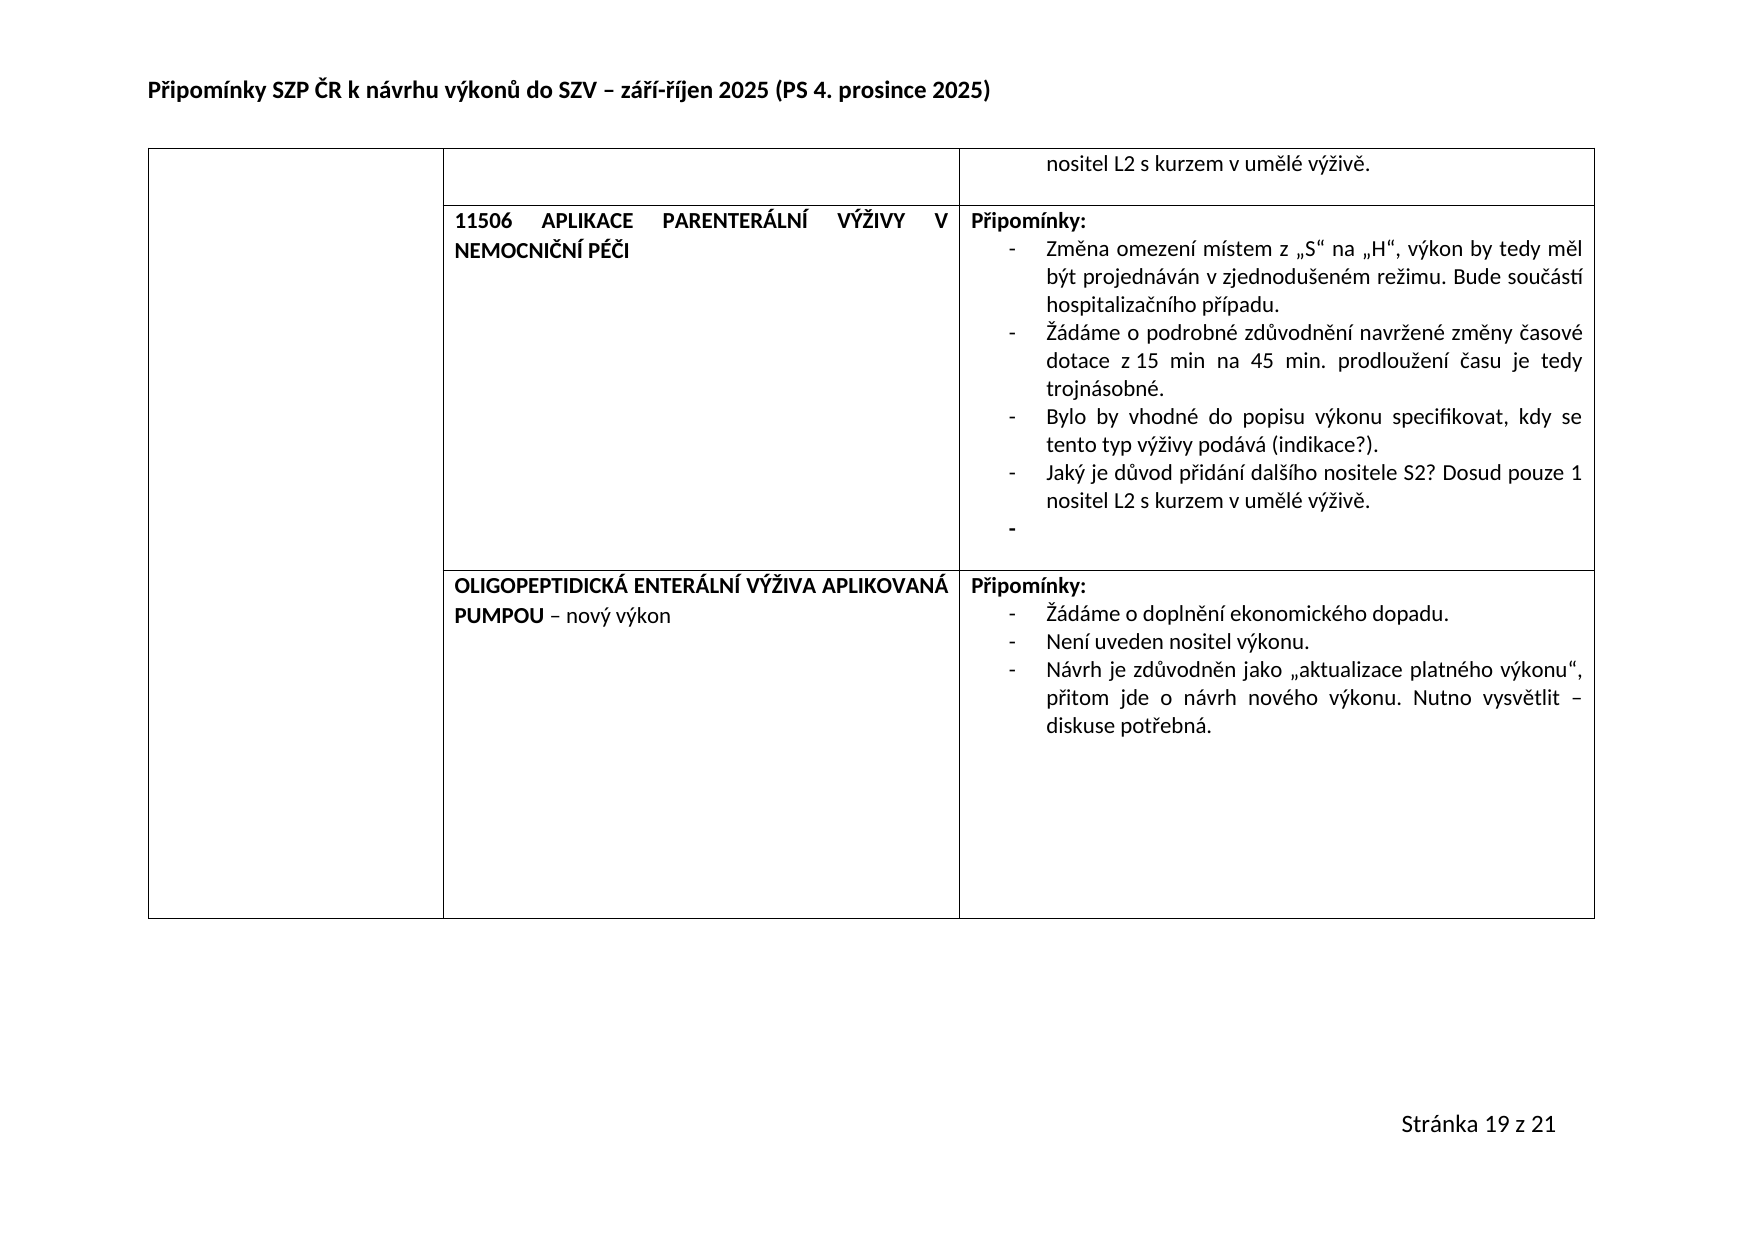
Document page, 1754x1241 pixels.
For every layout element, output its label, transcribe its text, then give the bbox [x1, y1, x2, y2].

table_cell Připomínky: Změna omezení místem z „S“ na „H“, výkon by tedy měl být projednáván v zjednodušeném režimu. Bude součástí hospitalizačního případu. Žádáme o podrobné zdůvodnění navržené změny časové dotace z 15 min na 45 min. prodloužení času je tedy trojnásobné. Bylo by vhodné do popisu výkonu specifikovat, kdy se tento typ výživy podává (indikace?). Jaký je důvod přidání dalšího nositele S2? Dosud pouze 1 nositel L2 s kurzem v umělé výživě. [960, 206, 1594, 570]
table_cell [960, 149, 1594, 205]
table_cell OLIGOPEPTIDICKÁ ENTERÁLNÍ VÝŽIVA APLIKOVANÁ PUMPOU – nový výkon [444, 571, 959, 918]
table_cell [444, 149, 959, 205]
table_cell 11506 APLIKACE PARENTERÁLNÍ VÝŽIVY V NEMOCNIČNÍ PÉČI [444, 206, 959, 570]
table_cell Připomínky: Žádáme o doplnění ekonomického dopadu. Není uveden nositel výkonu. Návrh je zdůvodněn jako „aktualizace platného výkonu“, přitom jde o návrh nového výkonu. Nutno vysvětlit – diskuse potřebná. [960, 571, 1594, 918]
